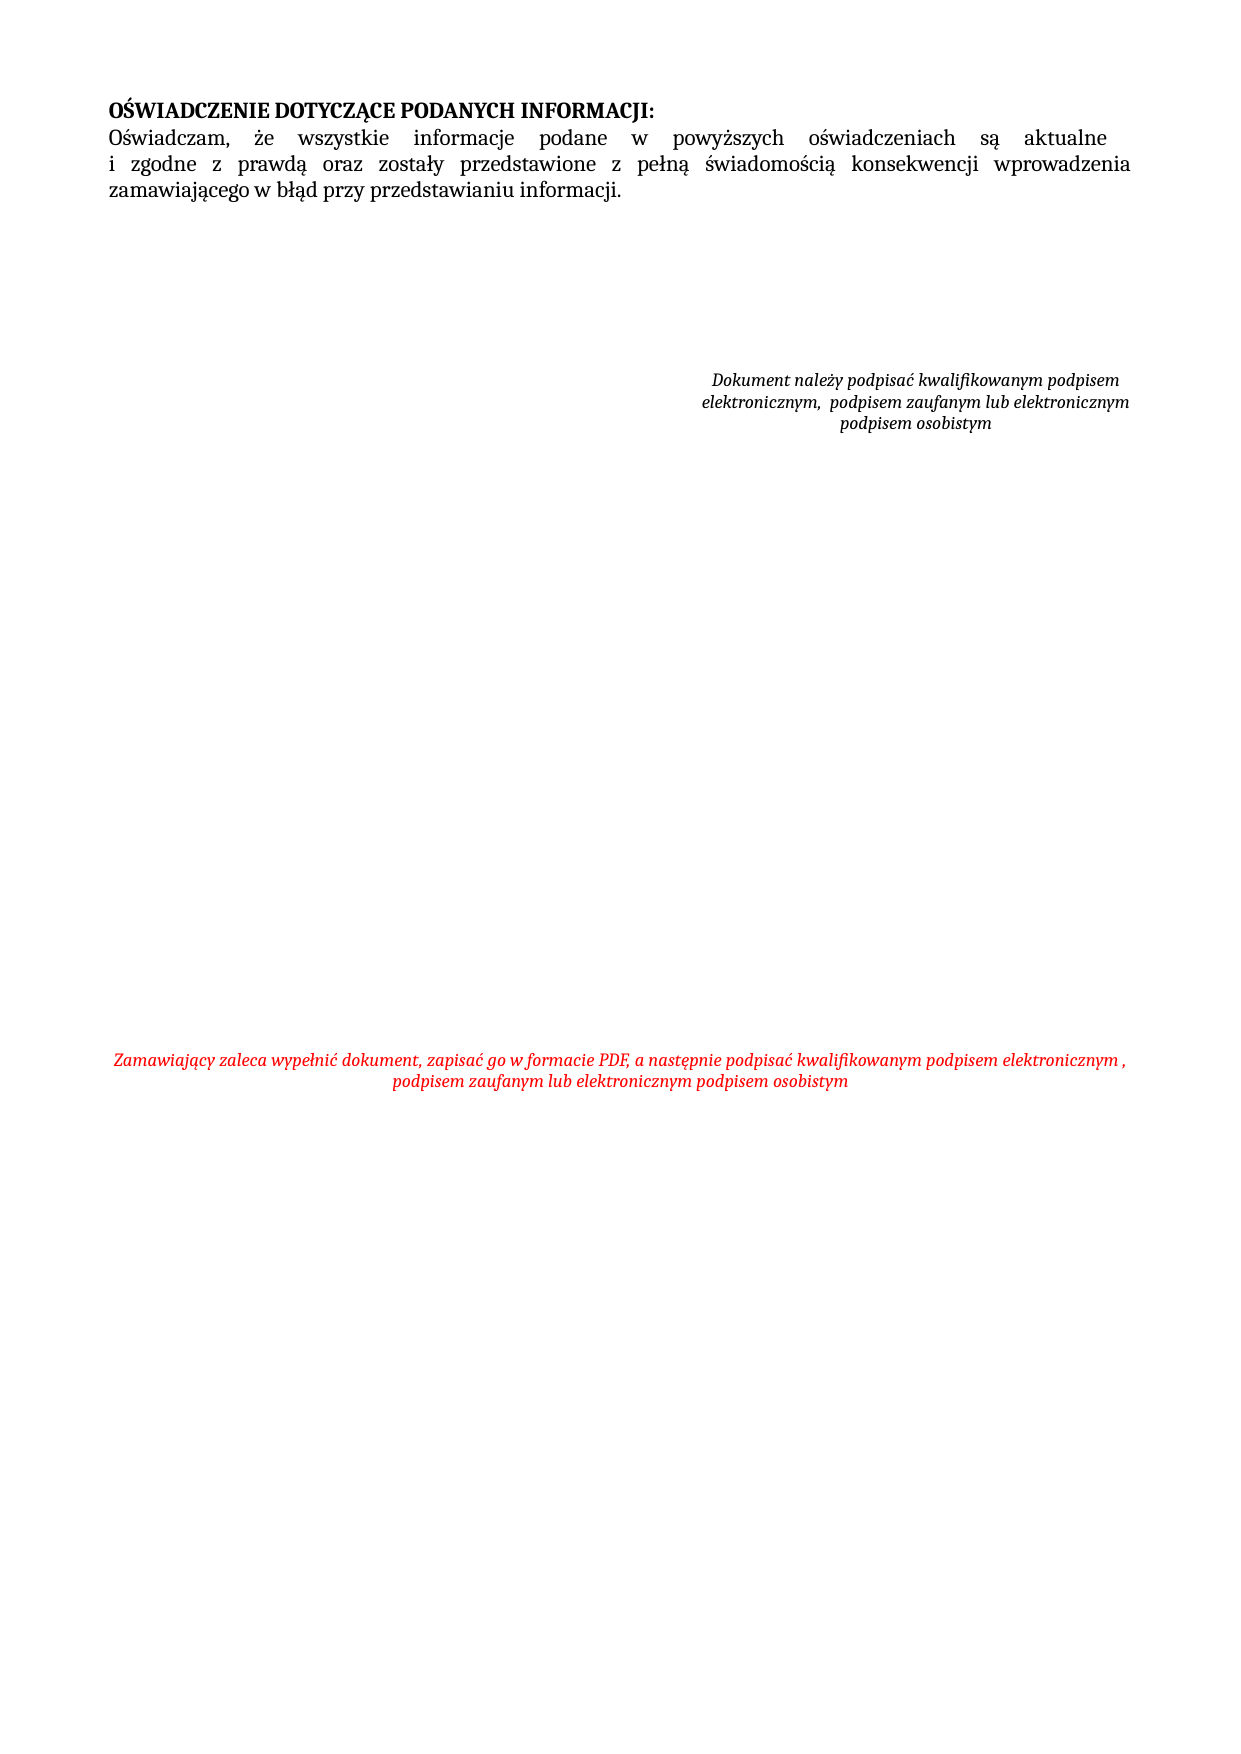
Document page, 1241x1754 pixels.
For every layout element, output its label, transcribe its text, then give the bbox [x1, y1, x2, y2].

text OŚWIADCZENIE DOTYCZĄCE PODANYCH INFORMACJI: [109, 98, 1132, 124]
text Dokument należy podpisać kwalifikowanym podpisem elektronicznym, podpisem zaufanym lub elektronicznym podpisem osobistym [699, 370, 1132, 434]
text Oświadczam, że wszystkie informacje podane w powyższych oświadczeniach są aktualne i zgodne z prawdą oraz zostały przedstawione z pełną świadomością konsekwencji wprowadzenia zamawiającego w błąd przy przedstawianiu informacji. [109, 124, 1132, 203]
text Zamawiający zaleca wypełnić dokument, zapisać go w formacie PDF, a następnie podpisać kwalifikowanym podpisem elektronicznym , podpisem zaufanym lub elektronicznym podpisem osobistym [109, 1049, 1132, 1093]
